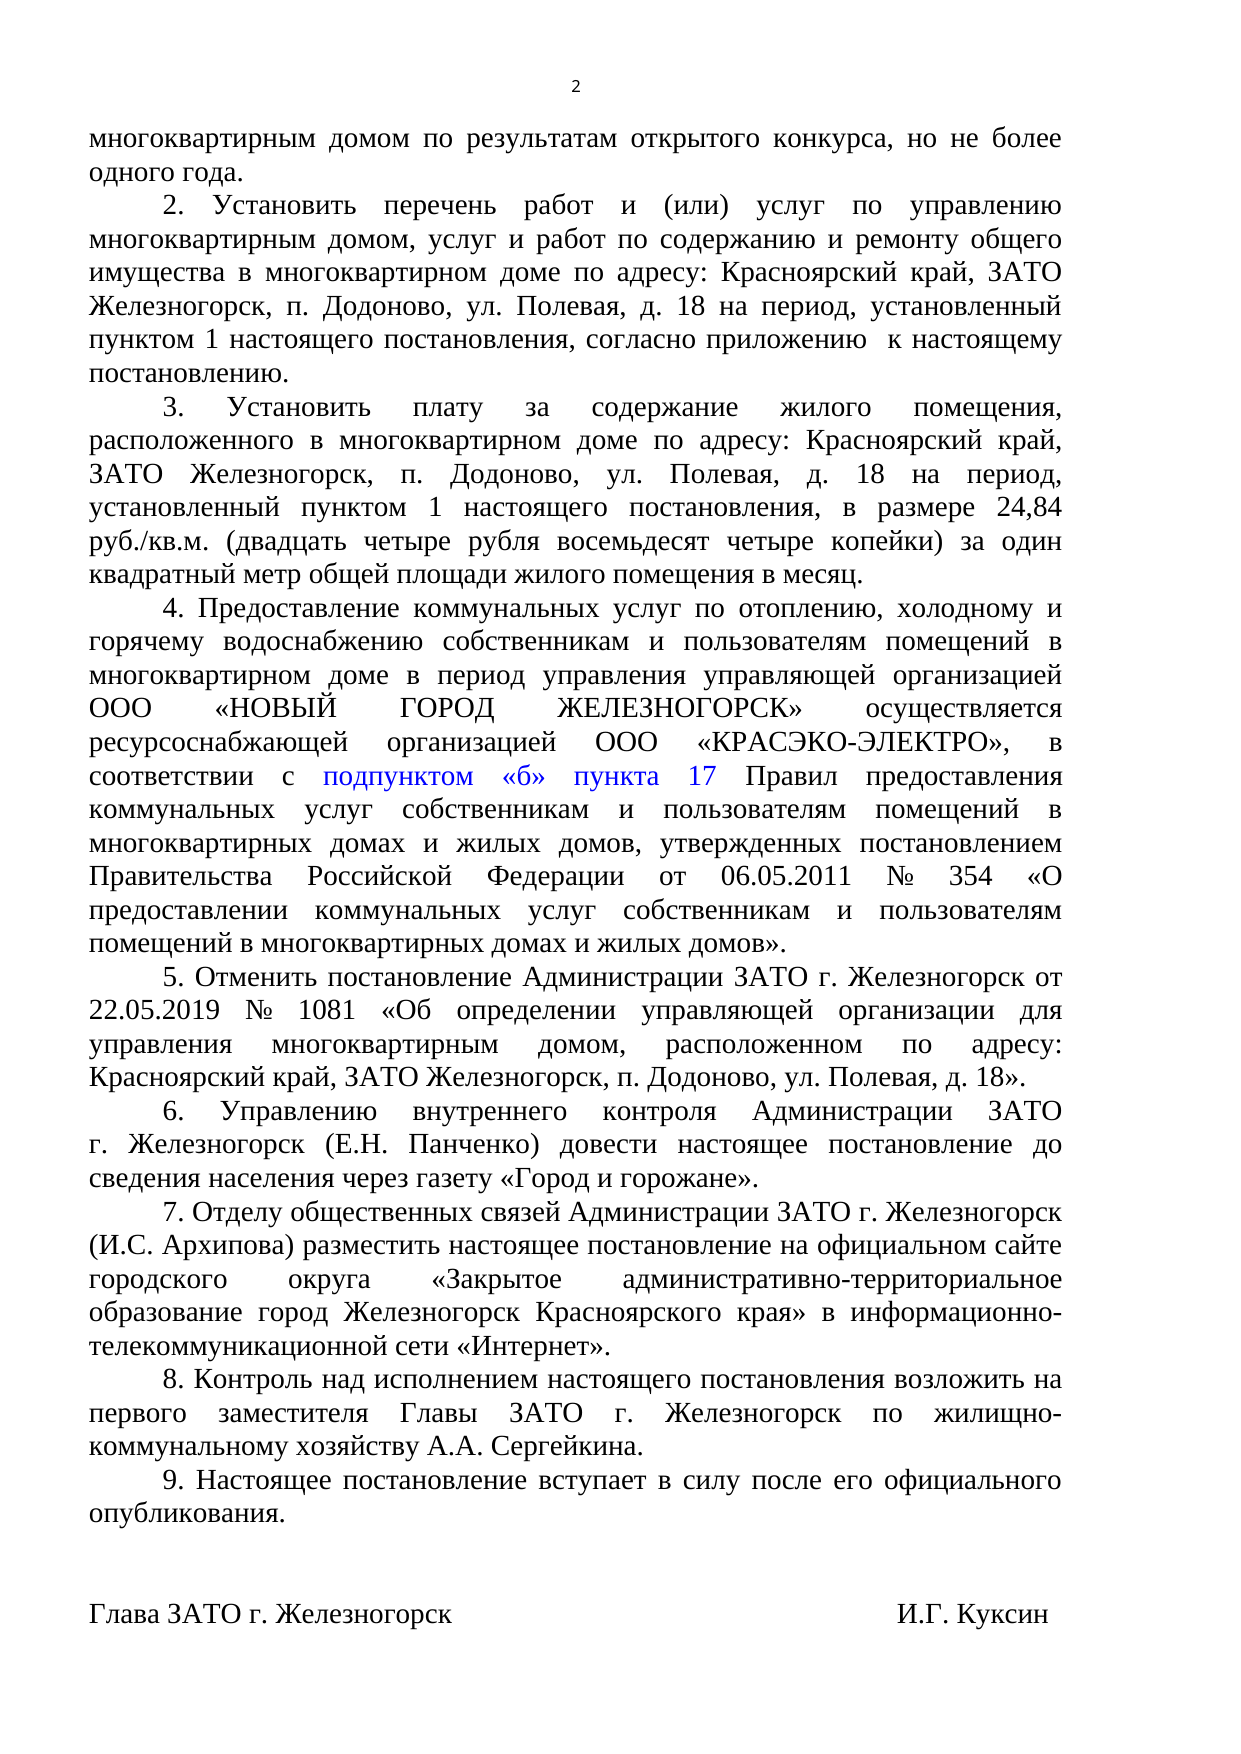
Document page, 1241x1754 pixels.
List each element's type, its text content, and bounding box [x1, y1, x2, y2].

title 5. Отменить постановление Администрации ЗАТО г. Железногорск от 22.05.2019 № 1081 «Об определении управляющей организации для управления многоквартирным домом, расположенном по адресу: Красноярский край, ЗАТО Железногорск, п. Додоново, ул. Полевая, д. 18». [89, 959, 1063, 1093]
title 6. Управлению внутреннего контроля Администрации ЗАТО г. Железногорск (Е.Н. Панченко) довести настоящее постановление до сведения населения через газету «Город и горожане». [89, 1093, 1063, 1194]
text 7. Отделу общественных связей Администрации ЗАТО г. Железногорск (И.С. Архипова) разместить настоящее постановление на официальном сайте городского округа «Закрытое административно-территориальное образование город Железногорск Красноярского края» в информационно-телекоммуникационной сети «Интернет». [89, 1194, 1063, 1361]
text Глава ЗАТО г. Железногорск И.Г. Куксин [89, 1596, 1063, 1630]
text 9. Настоящее постановление вступает в силу после его официального опубликования. [89, 1462, 1063, 1529]
title 2. Установить перечень работ и (или) услуг по управлению многоквартирным домом, услуг и работ по содержанию и ремонту общего имущества в многоквартирном доме по адресу: Красноярский край, ЗАТО Железногорск, п. Додоново, ул. Полевая, д. 18 на период, установленный пунктом 1 настоящего постановления, согласно приложению к настоящему постановлению. [89, 187, 1063, 389]
text 4. Предоставление коммунальных услуг по отоплению, холодному и горячему водоснабжению собственникам и пользователям помещений в многоквартирном доме в период управления управляющей организацией ООО «НОВЫЙ ГОРОД ЖЕЛЕЗНОГОРСК» осуществляется ресурсоснабжающей организацией ООО «КРАСЭКО-ЭЛЕКТРО», в соответствии с подпунктом «б» пункта 17 Правил предоставления коммунальных услуг собственникам и пользователям помещений в многоквартирных домах и жилых домов, утвержденных постановлением Правительства Российской Федерации от 06.05.2011 № 354 «О предоставлении коммунальных услуг собственникам и пользователям помещений в многоквартирных домах и жилых домов». [89, 590, 1063, 959]
text 3. Установить плату за содержание жилого помещения, расположенного в многоквартирном доме по адресу: Красноярский край, ЗАТО Железногорск, п. Додоново, ул. Полевая, д. 18 на период, установленный пунктом 1 настоящего постановления, в размере 24,84 руб./кв.м. (двадцать четыре рубля восемьдесят четыре копейки) за один квадратный метр общей площади жилого помещения в месяц. [89, 389, 1063, 590]
text 8. Контроль над исполнением настоящего постановления возложить на первого заместителя Главы ЗАТО г. Железногорск по жилищно-коммунальному хозяйству А.А. Сергейкина. [89, 1361, 1063, 1462]
